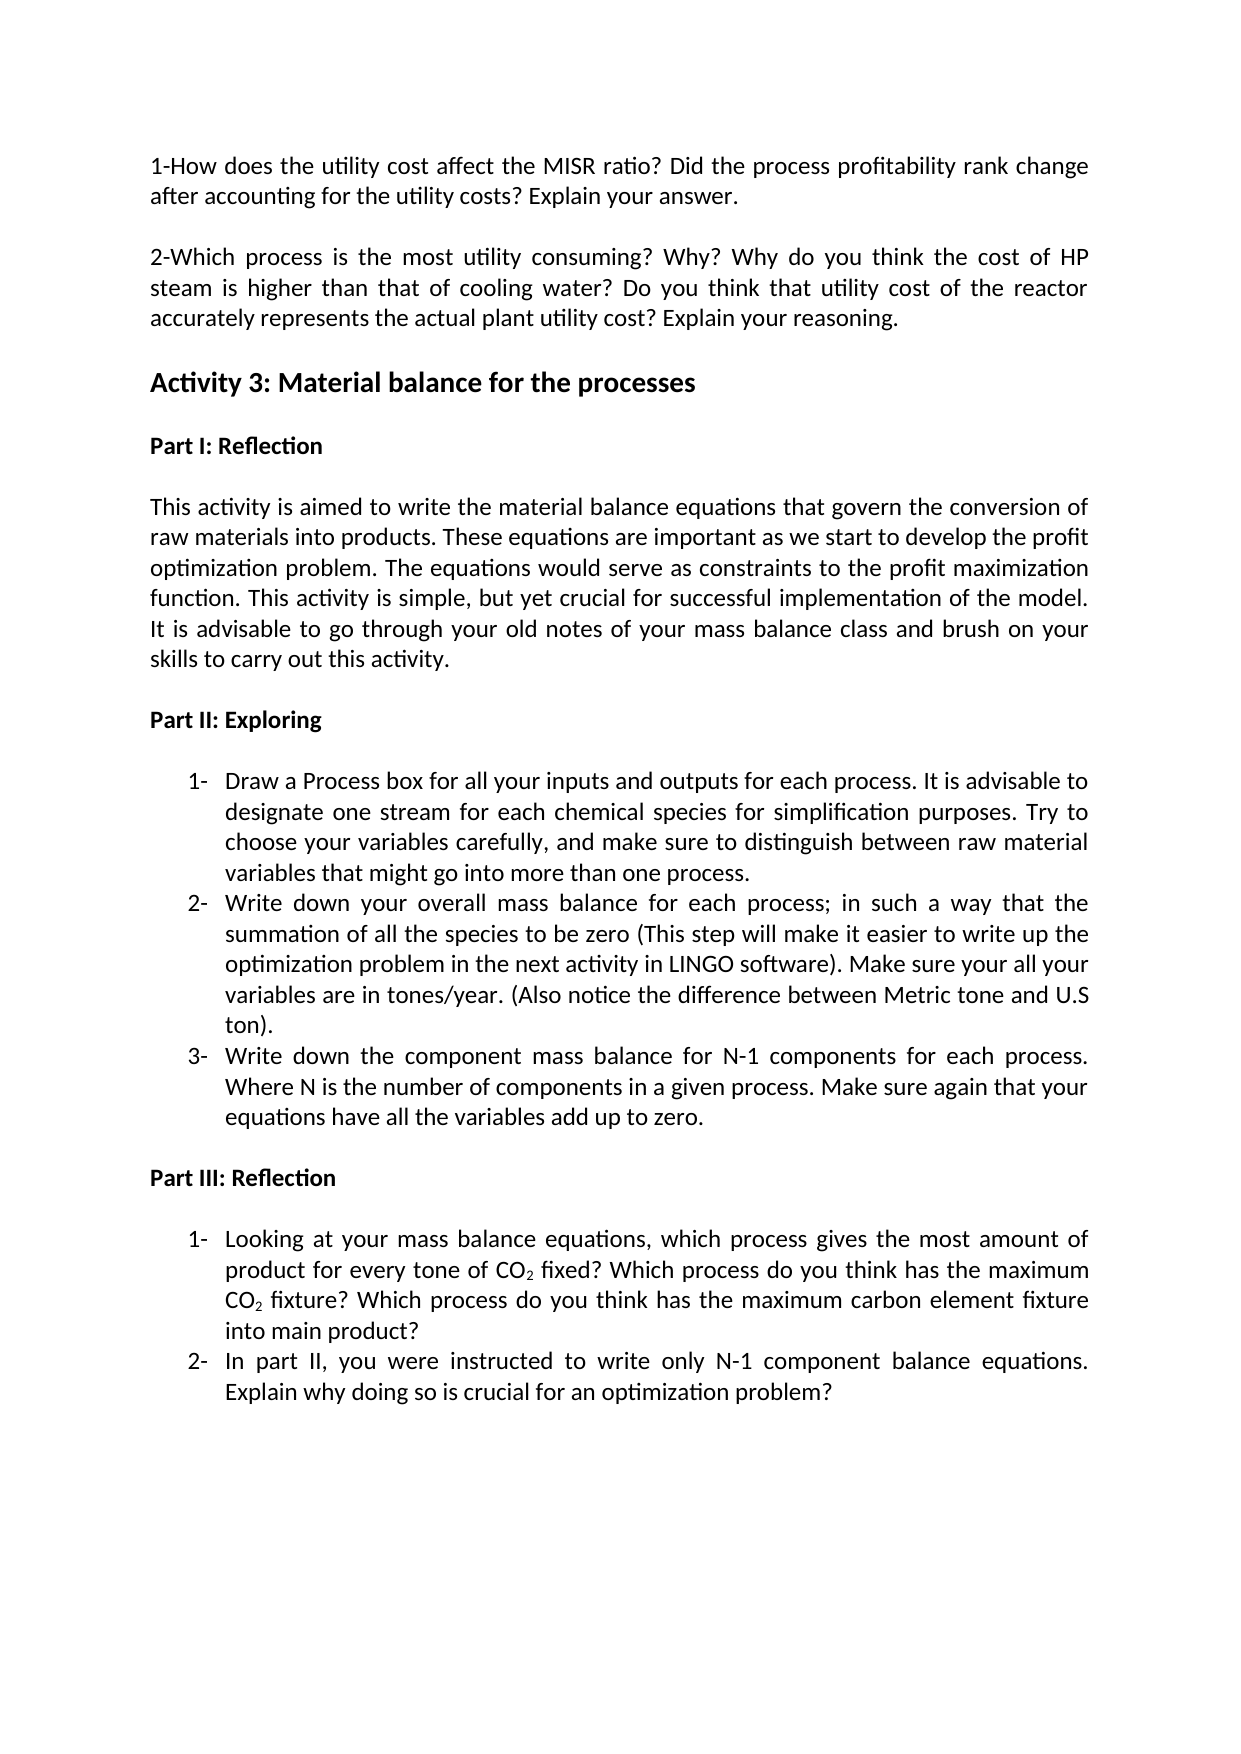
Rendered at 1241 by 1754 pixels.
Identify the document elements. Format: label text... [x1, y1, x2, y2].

list Part III: Reflection [150, 1162, 1090, 1193]
text This activity is aimed to write the material balance equations that govern the conversion of raw materials into products. These equations are important as we start to develop the profit optimization problem. The equations would serve as constraints to the profit maximization function. This activity is simple, but yet crucial for successful implementation of the model. It is advisable to go through your old notes of your mass balance class and brush on your skills to carry out this activity. [150, 491, 1090, 674]
text Activity 3: Material balance for the processes [150, 364, 1090, 399]
list Write down the component mass balance for N-1 components for each process. Where N is the number of components in a given process. Make sure again that your equations have all the variables add up to zero. [187, 1040, 1090, 1132]
list Write down your overall mass balance for each process; in such a way that the summation of all the species to be zero (This step will make it easier to write up the optimization problem in the next activity in LINGO software). Make sure your all your variables are in tones/year. (Also notice the difference between Metric tone and U.S ton). [187, 888, 1090, 1040]
text 2-Which process is the most utility consuming? Why? Why do you think the cost of HP steam is higher than that of cooling water? Do you think that utility cost of the reactor accurately represents the actual plant utility cost? Explain your reasoning. [150, 242, 1090, 333]
list Draw a Process box for all your inputs and outputs for each process. It is advisable to designate one stream for each chemical species for simplification purposes. Try to choose your variables carefully, and make sure to distinguish between raw material variables that might go into more than one process. [187, 766, 1090, 888]
text 1-How does the utility cost affect the MISR ratio? Did the process profitability rank change after accounting for the utility costs? Explain your answer. [150, 150, 1090, 211]
list In part II, you were instructed to write only N-1 component balance equations. Explain why doing so is crucial for an optimization problem? [187, 1345, 1090, 1406]
list Looking at your mass balance equations, which process gives the most amount of product for every tone of CO2 fixed? Which process do you think has the maximum CO2 fixture? Which process do you think has the maximum carbon element fixture into main product? [187, 1223, 1090, 1345]
text Part II: Exploring [150, 704, 1090, 735]
text Part I: Reflection [150, 430, 1090, 460]
